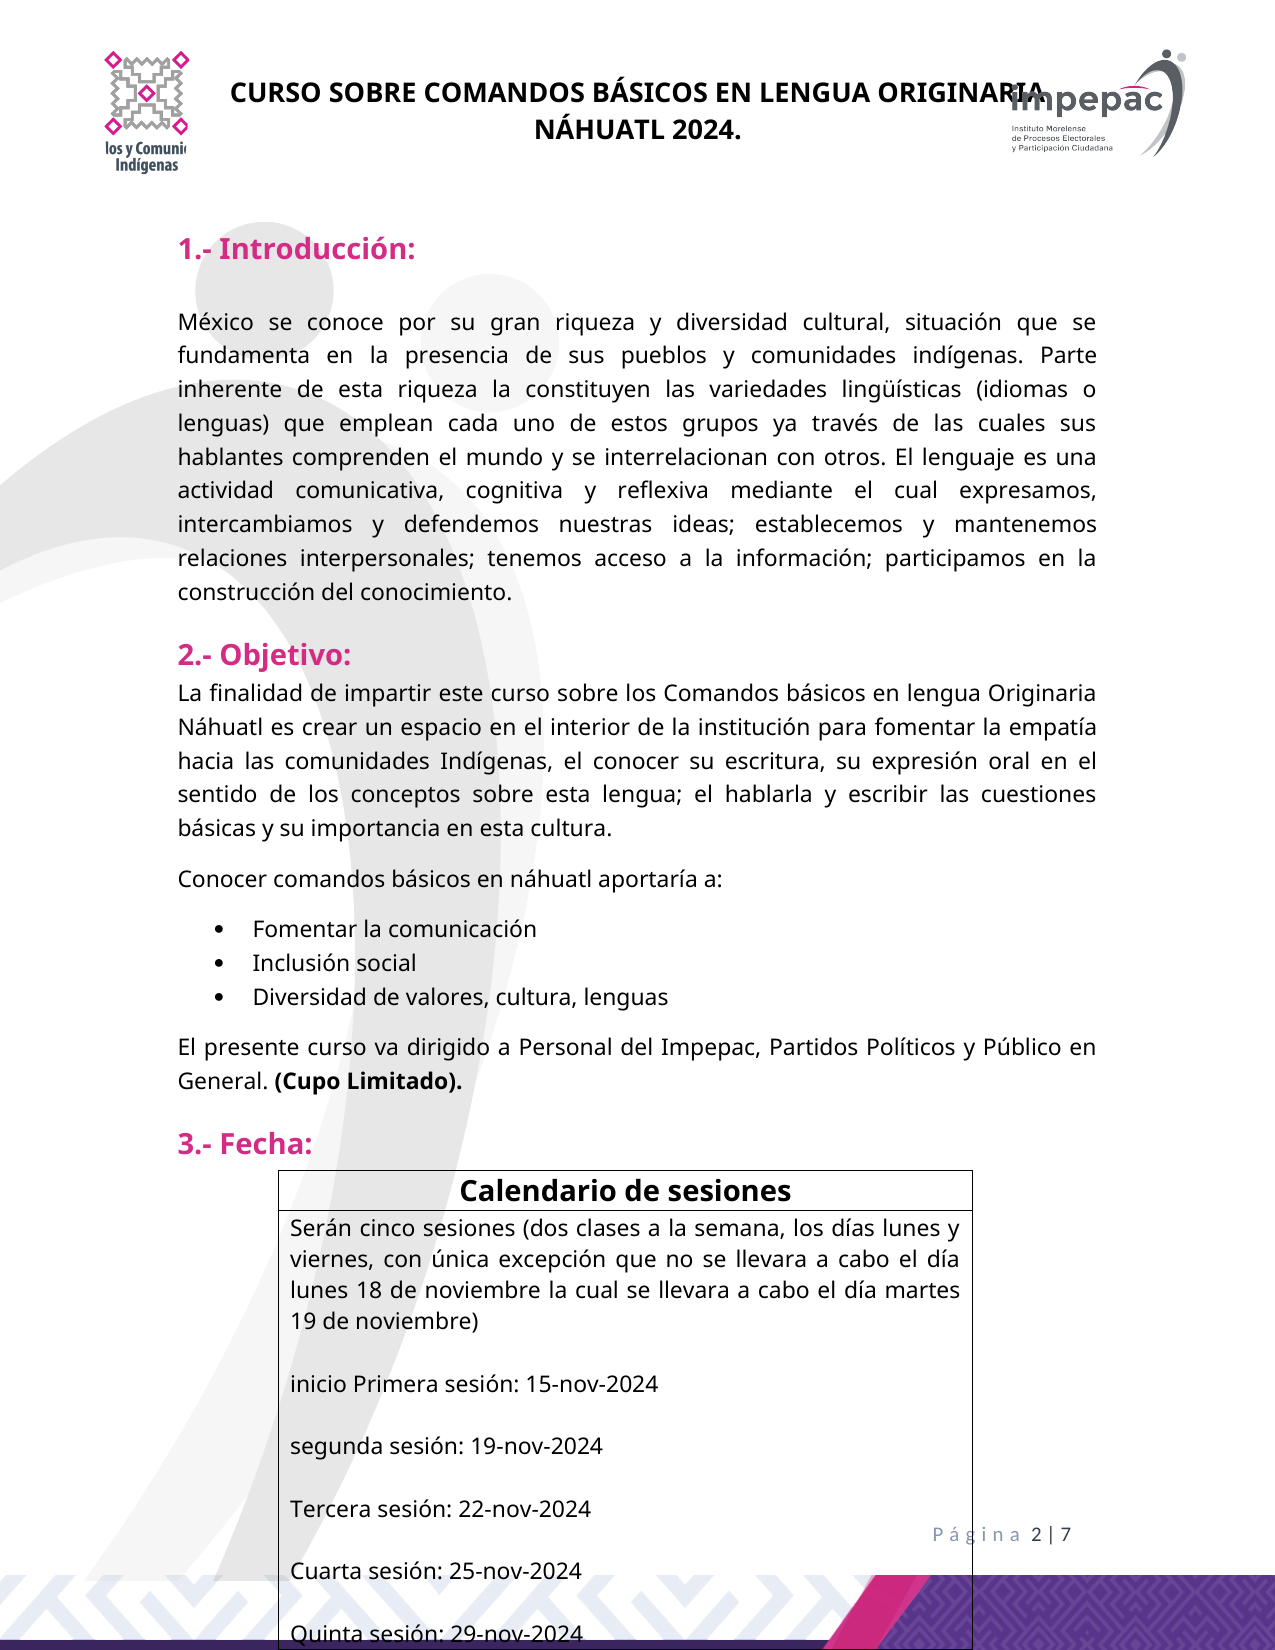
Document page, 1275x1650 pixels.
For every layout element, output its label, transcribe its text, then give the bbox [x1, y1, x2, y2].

list Diversidad de valores, cultura, lenguas [215, 980, 1098, 1012]
picture [1010, 48, 1186, 157]
text El presente curso va dirigido a Personal del Impepac, Partidos Políticos y Público en General. (Cupo Limitado). [177, 1031, 1098, 1096]
subtitle 2.- Objetivo: [177, 634, 1098, 674]
picture [0, 203, 572, 1650]
subtitle 1.- Introducción: [177, 229, 1098, 268]
text La finalidad de impartir este curso sobre los Comandos básicos en lengua Originaria Náhuatl es crear un espacio en el interior de la institución para fomentar la empatía hacia las comunidades Indígenas, el conocer su escritura, su expresión oral en el sentido de los conceptos sobre esta lengua; el hablarla y escribir las cuestiones básicas y su importancia en esta cultura. [177, 677, 1098, 843]
table_cell Serán cinco sesiones (dos clases a la semana, los días lunes y viernes, con única excepción que no se llevara a cabo el día lunes 18 de noviembre la cual se llevara a cabo el día martes 19 de noviembre) inicio Primera sesión: 15-nov-2024 segunda sesión: 19-nov-2024 Tercera sesión: 22-nov-2024 Cuarta sesión: 25-nov-2024 Quinta sesión: 29-nov-2024 [279, 1211, 972, 1649]
picture [973, 1575, 1275, 1650]
list Inclusión social [215, 947, 1098, 978]
list Fomentar la comunicación [215, 913, 1098, 944]
subtitle 3.- Fecha: [177, 1123, 1098, 1163]
text Conocer comandos básicos en náhuatl aportaría a: [177, 862, 1098, 894]
picture [88, 48, 202, 175]
text México se conoce por su gran riqueza y diversidad cultural, situación que se fundamenta en la presencia de sus pueblos y comunidades indígenas. Parte inherente de esta riqueza la constituyen las variedades lingüísticas (idiomas o lenguas) que emplean cada uno de estos grupos ya través de las cuales sus hablantes comprenden el mundo y se interrelacionan con otros. El lenguaje es una actividad comunicativa, cognitiva y reflexiva mediante el cual expresamos, intercambiamos y defendemos nuestras ideas; establecemos y mantenemos relaciones interpersonales; tenemos acceso a la información; participamos en la construcción del conocimiento. [177, 306, 1098, 607]
table_header Calendario de sesiones [279, 1171, 972, 1210]
